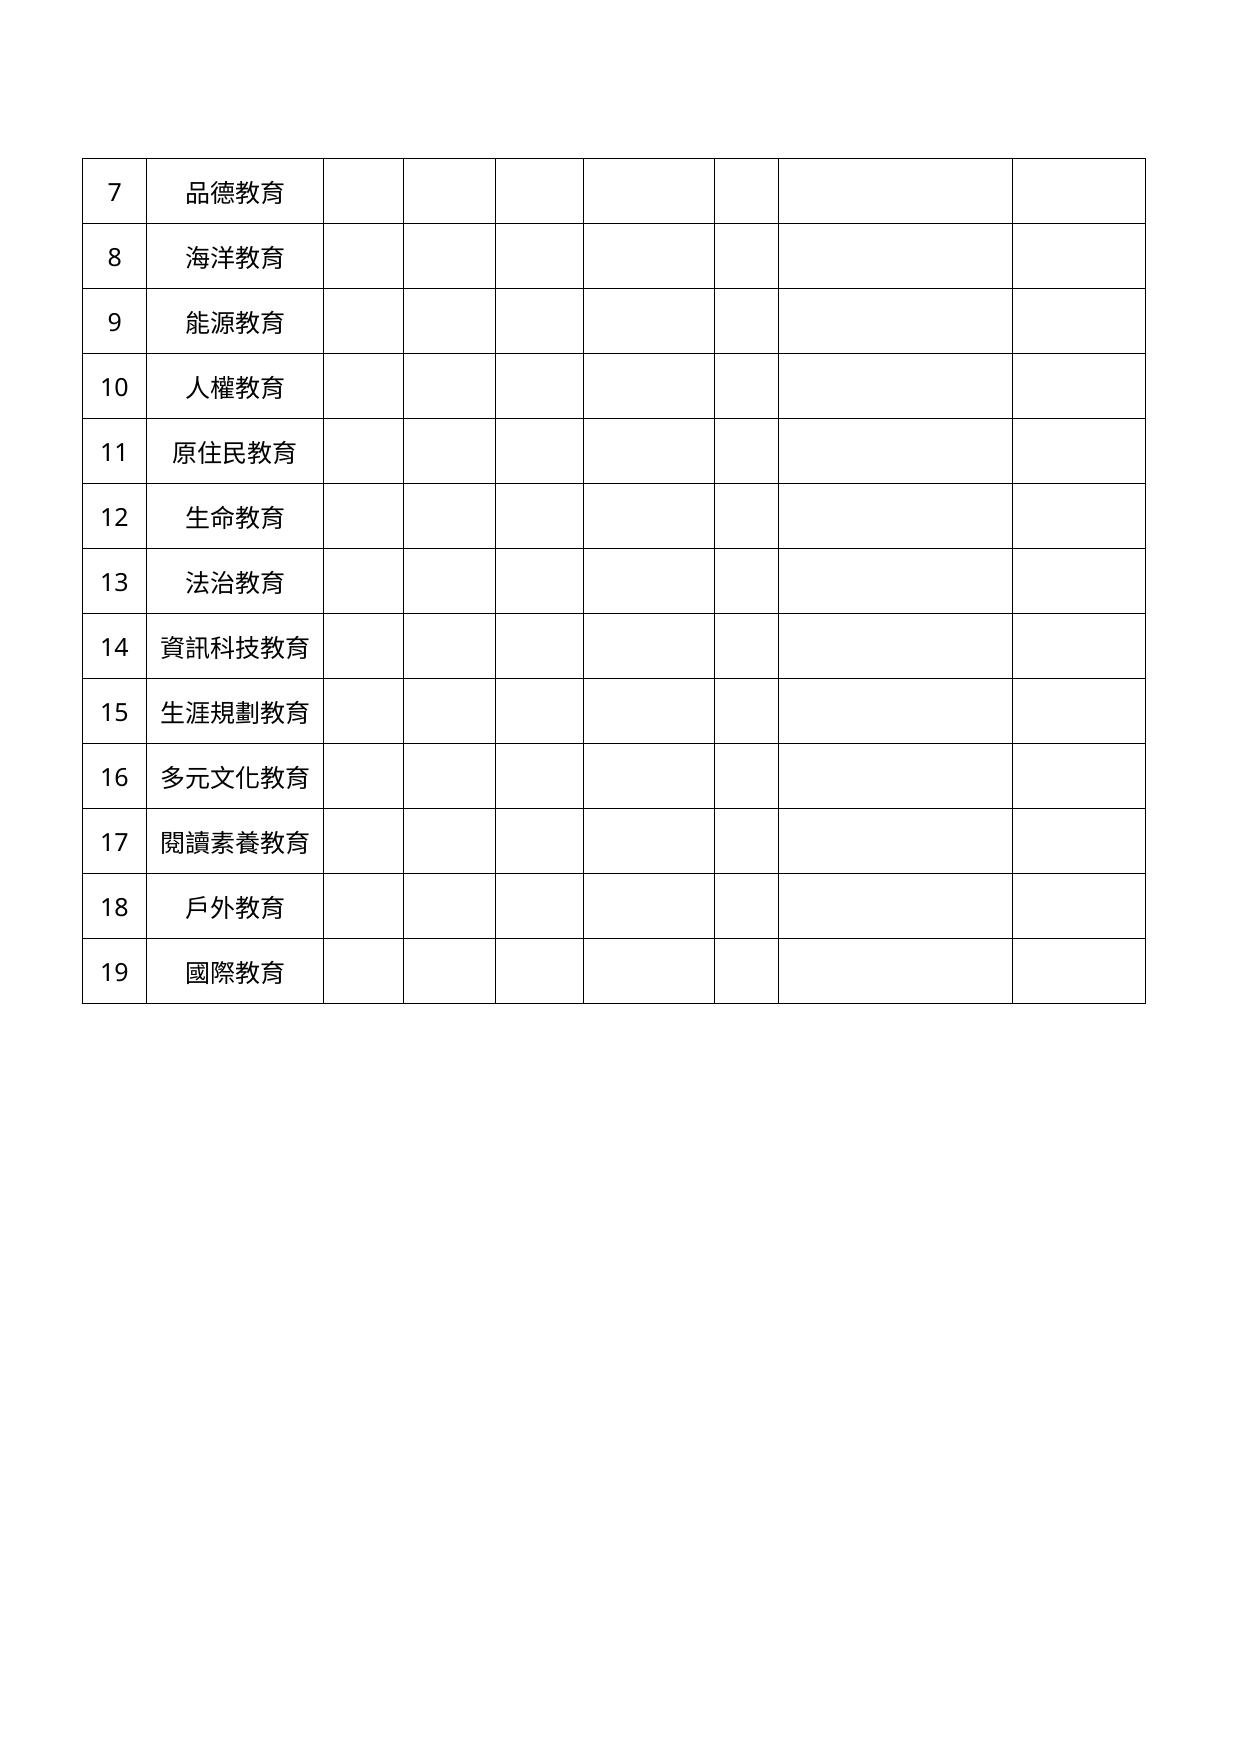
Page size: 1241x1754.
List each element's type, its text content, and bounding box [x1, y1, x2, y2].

table_cell [779, 419, 1012, 483]
table_cell 13 [83, 549, 146, 613]
table_cell [584, 484, 714, 548]
table_cell [1013, 874, 1145, 938]
table_cell [496, 679, 583, 743]
table_cell [496, 419, 583, 483]
table_cell [324, 549, 403, 613]
table_cell [779, 874, 1012, 938]
table_cell [324, 159, 403, 223]
table_cell [496, 549, 583, 613]
table_cell [715, 354, 778, 418]
table_cell [1013, 159, 1145, 223]
table_cell [324, 419, 403, 483]
table_cell [496, 354, 583, 418]
table_cell [404, 614, 495, 678]
table_cell 18 [83, 874, 146, 938]
table_cell [496, 744, 583, 808]
table_cell [715, 484, 778, 548]
table_cell [584, 614, 714, 678]
table_cell 品德教育 [147, 159, 323, 223]
table_cell [1013, 419, 1145, 483]
table_cell [715, 614, 778, 678]
table_cell [779, 549, 1012, 613]
table_cell [715, 549, 778, 613]
table_cell [496, 289, 583, 353]
table_cell [779, 484, 1012, 548]
table_cell [584, 874, 714, 938]
table_cell [404, 874, 495, 938]
table_cell 生涯規劃教育 [147, 679, 323, 743]
table_cell [404, 419, 495, 483]
table_cell [779, 224, 1012, 288]
table_cell [584, 744, 714, 808]
table_cell [1013, 809, 1145, 873]
table_cell [324, 679, 403, 743]
table_cell [324, 874, 403, 938]
table_cell [324, 224, 403, 288]
table_cell 閱讀素養教育 [147, 809, 323, 873]
table_cell 14 [83, 614, 146, 678]
table_cell [404, 354, 495, 418]
table_cell [779, 939, 1012, 1003]
table_cell [1013, 679, 1145, 743]
table_cell [496, 874, 583, 938]
table_cell [584, 679, 714, 743]
table_cell 人權教育 [147, 354, 323, 418]
table_cell 海洋教育 [147, 224, 323, 288]
table_cell 戶外教育 [147, 874, 323, 938]
table_cell [584, 354, 714, 418]
table_cell [324, 614, 403, 678]
table_cell 11 [83, 419, 146, 483]
table_cell [1013, 744, 1145, 808]
table_cell 15 [83, 679, 146, 743]
table_cell [1013, 939, 1145, 1003]
table_cell [496, 614, 583, 678]
table_cell 9 [83, 289, 146, 353]
table_cell [715, 419, 778, 483]
table_cell [715, 809, 778, 873]
table_cell 12 [83, 484, 146, 548]
table_cell [715, 224, 778, 288]
table_cell [496, 484, 583, 548]
table_cell [584, 224, 714, 288]
table_cell [584, 289, 714, 353]
table_cell [404, 809, 495, 873]
table_cell [404, 549, 495, 613]
table_cell [496, 159, 583, 223]
table_cell [715, 159, 778, 223]
table_cell [1013, 224, 1145, 288]
table_cell [715, 289, 778, 353]
table_cell [324, 744, 403, 808]
table_cell 10 [83, 354, 146, 418]
table_cell [496, 939, 583, 1003]
table_cell [1013, 484, 1145, 548]
table_cell 16 [83, 744, 146, 808]
table_cell [404, 484, 495, 548]
table_cell [715, 939, 778, 1003]
table_cell [715, 744, 778, 808]
table_cell [324, 484, 403, 548]
table_cell [324, 809, 403, 873]
table_cell [779, 159, 1012, 223]
table_cell [1013, 354, 1145, 418]
table_cell [404, 679, 495, 743]
table_cell 法治教育 [147, 549, 323, 613]
table_cell [496, 224, 583, 288]
table_cell [779, 679, 1012, 743]
table_cell [404, 159, 495, 223]
table_cell [779, 744, 1012, 808]
table_cell 多元文化教育 [147, 744, 323, 808]
table_cell [779, 354, 1012, 418]
table_cell [584, 419, 714, 483]
table_cell [1013, 614, 1145, 678]
table_cell [715, 679, 778, 743]
table_cell [404, 224, 495, 288]
table_cell [584, 549, 714, 613]
table_cell [496, 809, 583, 873]
table_cell [404, 939, 495, 1003]
table_cell [324, 289, 403, 353]
table_cell [779, 809, 1012, 873]
table_cell [584, 159, 714, 223]
table_cell 17 [83, 809, 146, 873]
table_cell 原住民教育 [147, 419, 323, 483]
table_cell [584, 809, 714, 873]
table_cell 生命教育 [147, 484, 323, 548]
table_cell 8 [83, 224, 146, 288]
table_cell [404, 289, 495, 353]
table_cell [404, 744, 495, 808]
table_cell 7 [83, 159, 146, 223]
table_cell [324, 939, 403, 1003]
table_cell [715, 874, 778, 938]
table_cell [324, 354, 403, 418]
table_cell 19 [83, 939, 146, 1003]
table_cell [1013, 549, 1145, 613]
table_cell [1013, 289, 1145, 353]
table_cell [584, 939, 714, 1003]
table_cell 國際教育 [147, 939, 323, 1003]
table_cell 能源教育 [147, 289, 323, 353]
table_cell [779, 614, 1012, 678]
table_cell 資訊科技教育 [147, 614, 323, 678]
table_cell [779, 289, 1012, 353]
